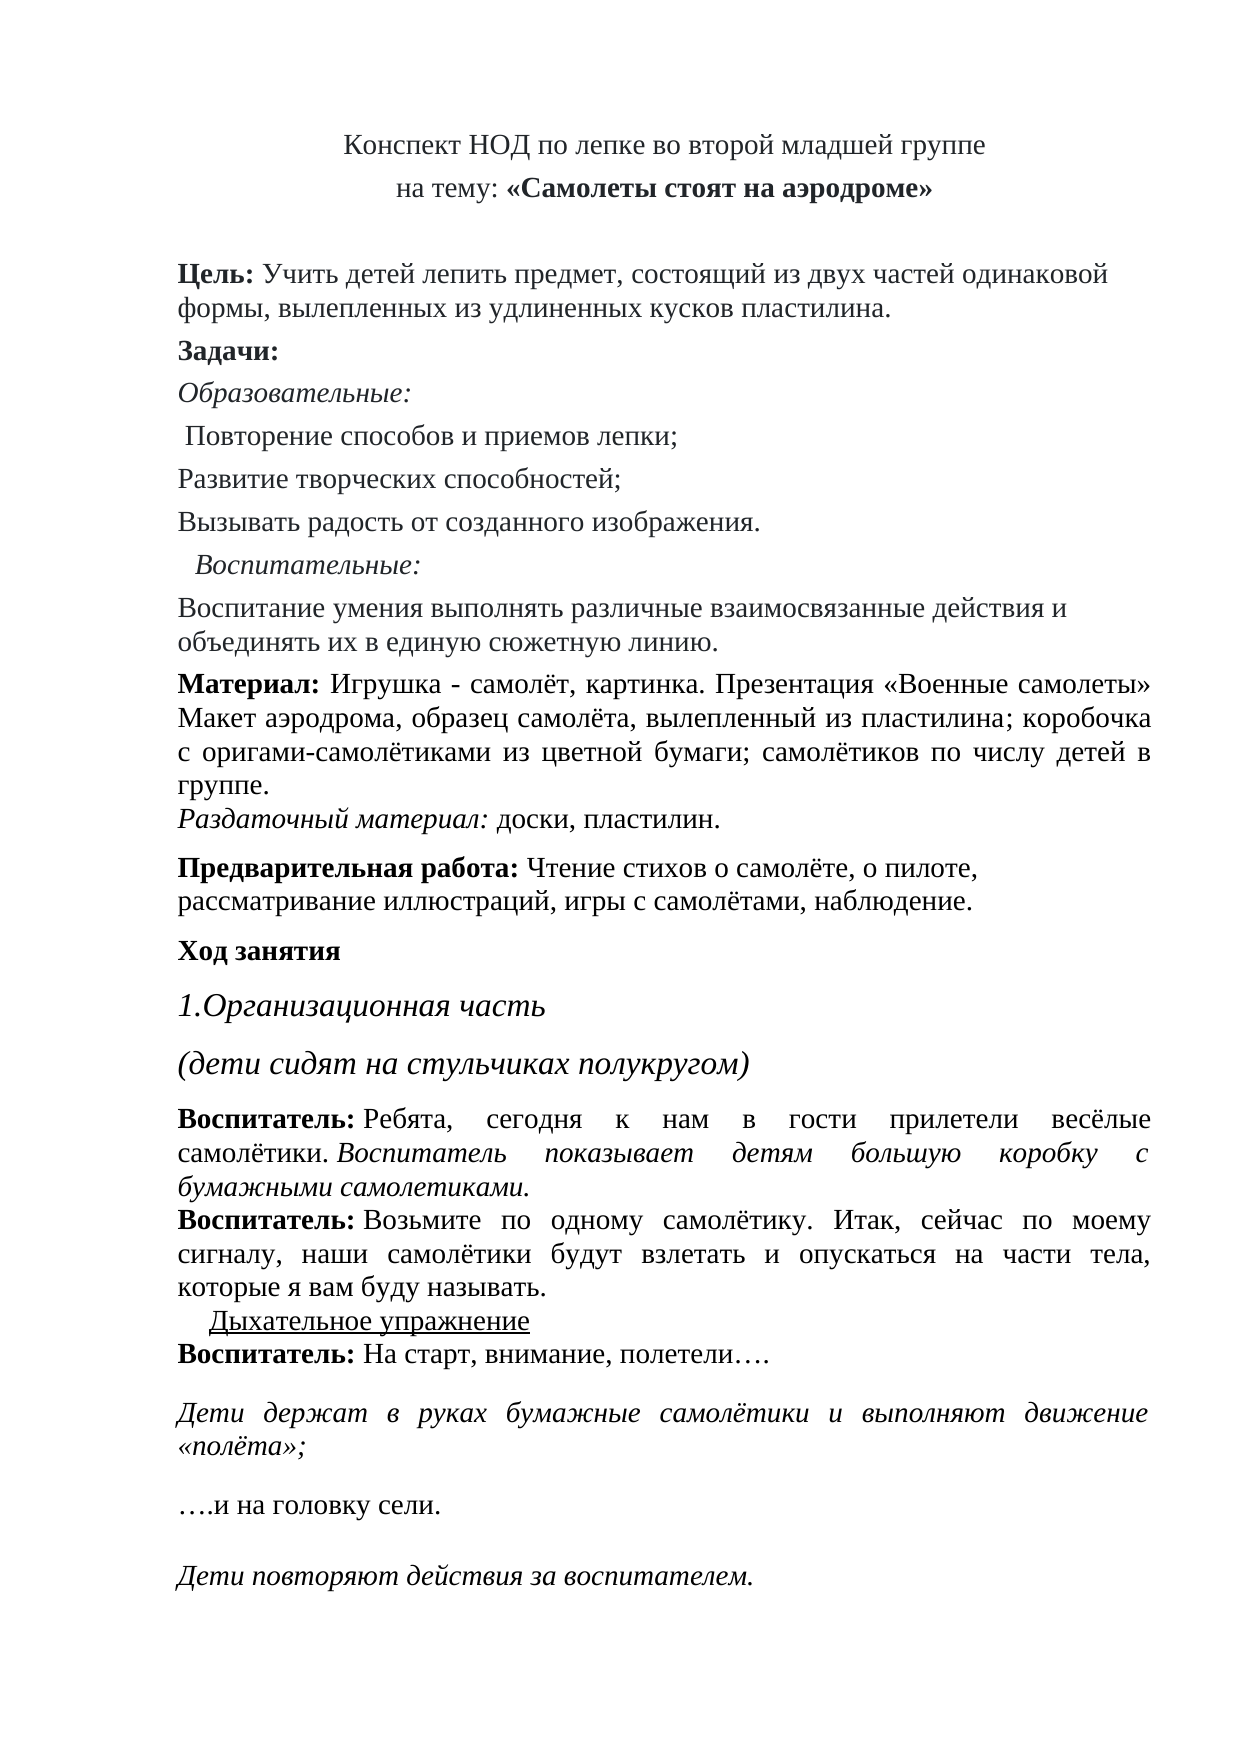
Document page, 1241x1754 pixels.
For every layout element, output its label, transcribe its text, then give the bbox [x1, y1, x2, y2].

text (дети сидят на стульчиках полукругом) [177, 1043, 1152, 1082]
text Цель: Учить детей лепить предмет, состоящий из двух частей одинаковой формы, вылепленных из удлиненных кусков пластилина. [177, 256, 1152, 323]
text Воспитатель: На старт, внимание, полетели…. [177, 1336, 1152, 1370]
text Образовательные: [177, 376, 1152, 409]
text 1.Организационная часть [177, 986, 1152, 1024]
text Дыхательное упражнение [208, 1303, 1152, 1336]
text Ход занятия [177, 933, 1152, 966]
text Повторение способов и приемов лепки; [177, 418, 1152, 452]
text Дети держат в руках бумажные самолётики и выполняют движение «полёта»; [177, 1395, 1152, 1462]
text Воспитание умения выполнять различные взаимосвязанные действия и объединять их в единую сюжетную линию. [177, 590, 1152, 657]
text Конспект НОД по лепке во второй младшей группе [177, 127, 1152, 161]
text Воспитательные: [177, 547, 1152, 581]
text Предварительная работа: Чтение стихов о самолёте, о пилоте, рассматривание иллюстраций, игры с самолётами, наблюдение. [177, 850, 1152, 917]
text Воспитатель: Возьмите по одному самолётику. Итак, сейчас по моему сигналу, наши самолётики будут взлетать и опускаться на части тела, которые я вам буду называть. [177, 1202, 1152, 1303]
text ….и на головку сели. [177, 1487, 1152, 1521]
text Раздаточный материал: доски, пластилин. [177, 801, 1152, 834]
text Материал: Игрушка - самолёт, картинка. Презентация «Военные самолеты» Макет аэродрома, образец самолёта, вылепленный из пластилина; коробочка с оригами-самолётиками из цветной бумаги; самолётиков по числу детей в группе. [177, 667, 1152, 801]
text Воспитатель: Ребята, сегодня к нам в гости прилетели весёлые самолётики. Воспитатель показывает детям большую коробку с бумажными самолетиками. [177, 1102, 1152, 1202]
text Вызывать радость от созданного изображения. [177, 504, 1152, 538]
text Дети повторяют действия за воспитателем. [177, 1558, 1152, 1592]
text Развитие творческих способностей; [177, 461, 1152, 495]
text на тему: «Самолеты стоят на аэродроме» [177, 170, 1152, 204]
text Задачи: [177, 333, 1152, 366]
